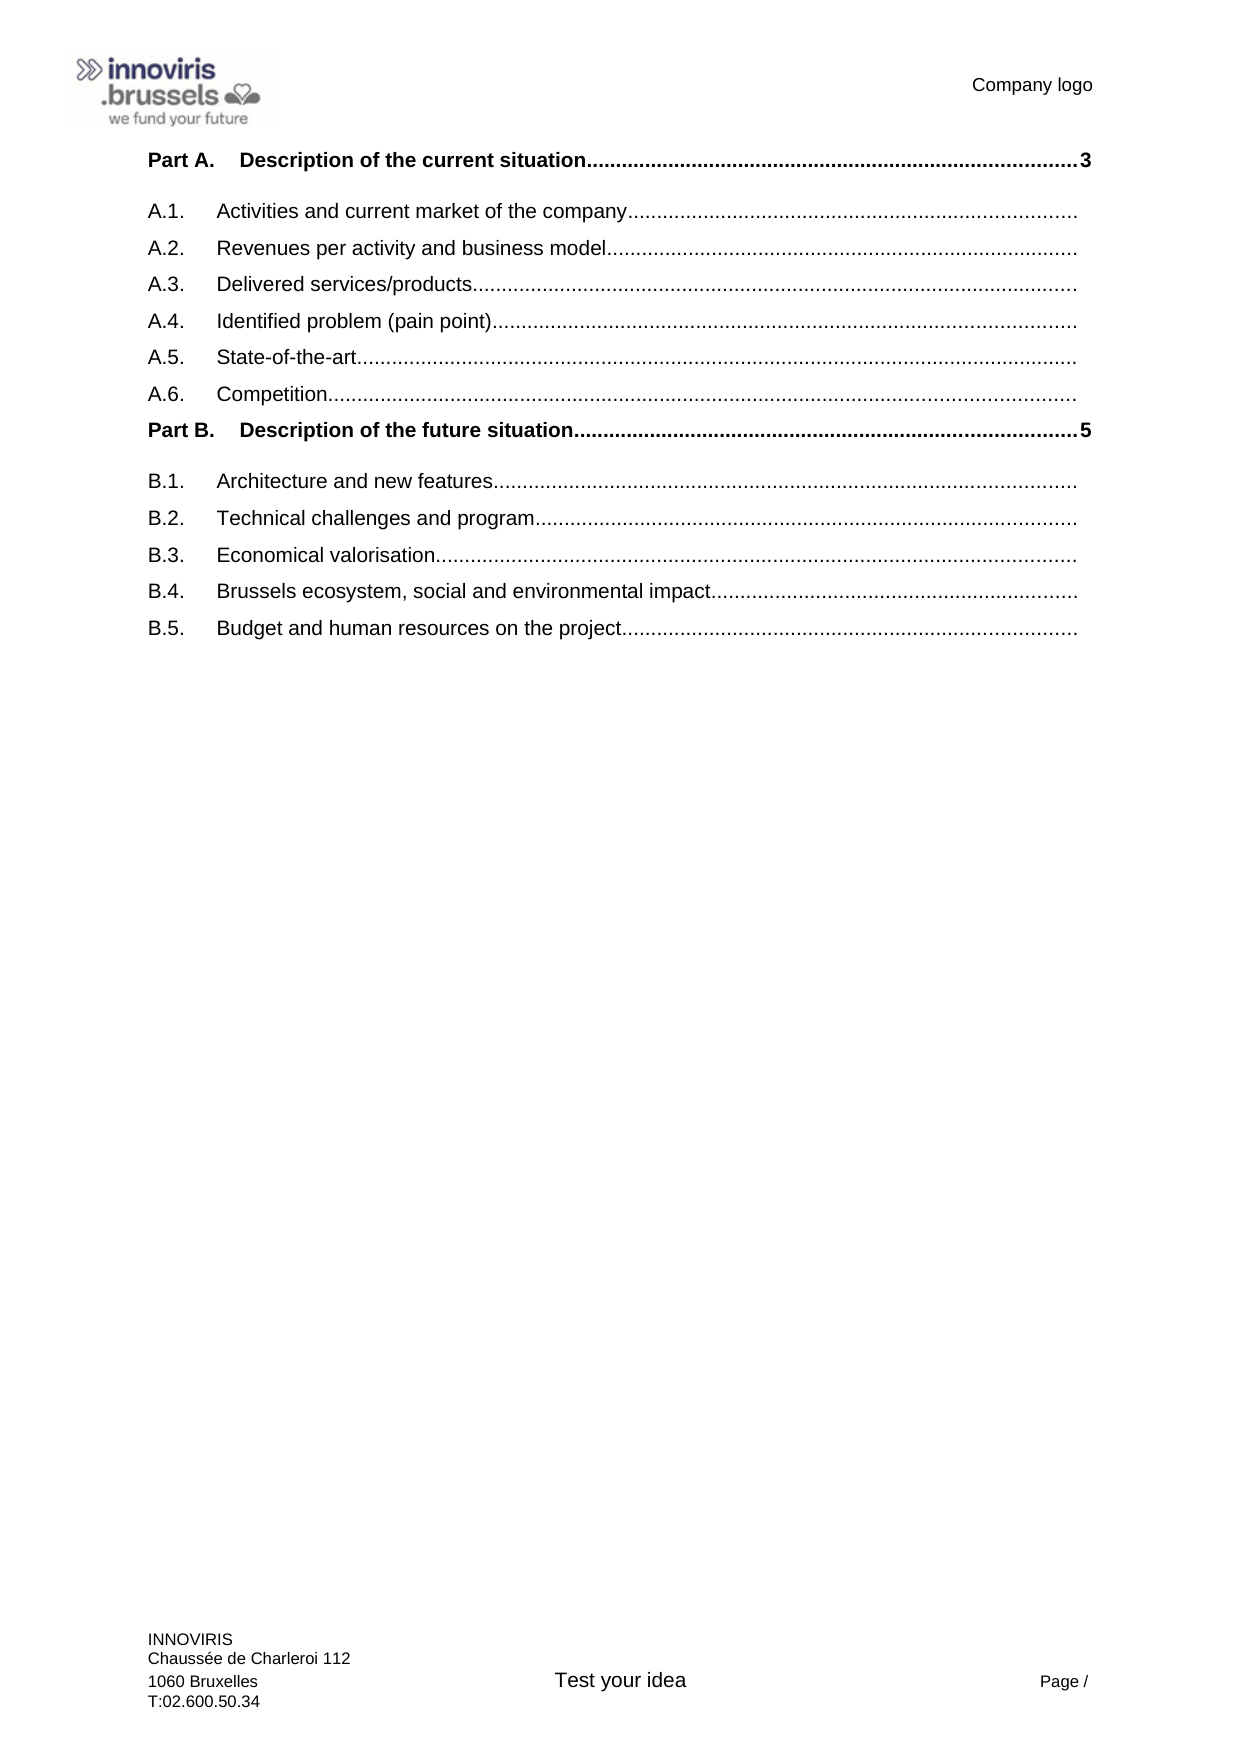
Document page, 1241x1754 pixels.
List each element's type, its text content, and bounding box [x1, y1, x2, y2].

text B.3. Economical valorisation 6 [148, 542, 1063, 566]
text A.1. Activities and current market of the company 4 [148, 199, 1063, 223]
text B.2. Technical challenges and program 6 [148, 506, 1063, 530]
picture [65, 47, 282, 147]
text A.3. Delivered services/products 4 [148, 272, 1063, 296]
text A.5. State-of-the-art 4 [148, 345, 1063, 369]
text B.1. Architecture and new features 6 [148, 469, 1063, 493]
text A.2. Revenues per activity and business model 4 [148, 235, 1063, 259]
text B.4. Brussels ecosystem, social and environmental impact 6 [148, 579, 1063, 603]
text A.4. Identified problem (pain point) 4 [148, 308, 1063, 332]
text Part A. Description of the current situation 3 [148, 148, 1092, 172]
text A.6. Competition 4 [148, 382, 1063, 406]
text Part B. Description of the future situation 5 [148, 418, 1092, 442]
text B.5. Budget and human resources on the project 6 [148, 616, 1063, 639]
